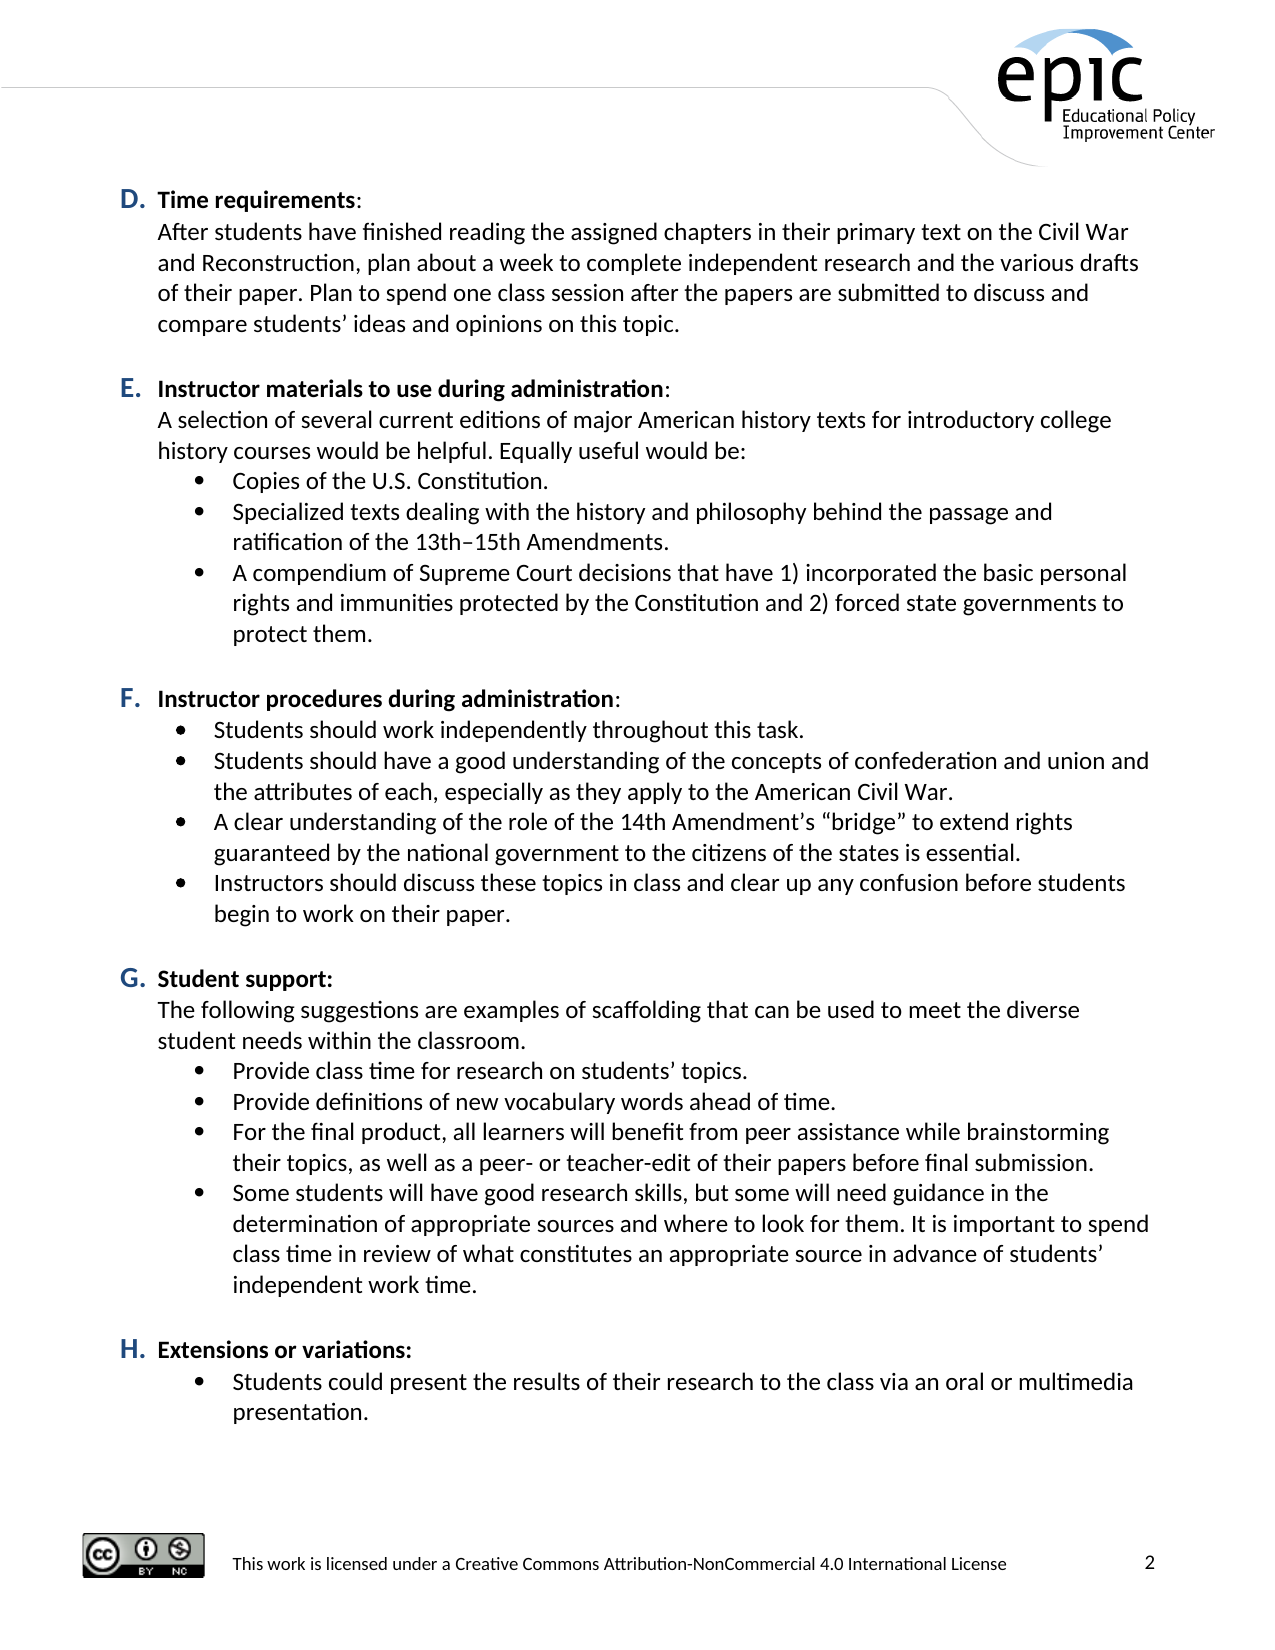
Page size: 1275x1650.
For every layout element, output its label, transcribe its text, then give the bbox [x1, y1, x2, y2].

list Students could present the results of their research to the class via an oral or multimedia presentation. [195, 1366, 1155, 1427]
list After students have finished reading the assigned chapters in their primary text on the Civil War and Reconstruction, plan about a week to complete independent research and the various drafts of their paper. Plan to spend one class session after the papers are submitted to discuss and compare students’ ideas and opinions on this topic. [157, 216, 1155, 338]
picture [0, 28, 1271, 166]
list Time requirements: [120, 181, 1155, 216]
list A clear understanding of the role of the 14th Amendment’s “bridge” to extend rights guaranteed by the national government to the citizens of the states is essential. [176, 806, 1155, 867]
list The following suggestions are examples of scaffolding that can be used to meet the diverse student needs within the classroom. [157, 994, 1155, 1056]
list Students should have a good understanding of the concepts of confederation and union and the attributes of each, especially as they apply to the American Civil War. [176, 745, 1155, 806]
picture [82, 1533, 205, 1578]
list Extensions or variations: [120, 1330, 1155, 1366]
list Instructors should discuss these topics in class and clear up any confusion before students begin to work on their paper. [176, 867, 1155, 928]
list Provide definitions of new vocabulary words ahead of time. [195, 1086, 1155, 1117]
list Specialized texts dealing with the history and philosophy behind the passage and ratification of the 13th–15th Amendments. [195, 496, 1155, 557]
list Instructor procedures during administration: [120, 679, 1155, 715]
list Students should work independently throughout this task. [176, 715, 1155, 745]
list For the final product, all learners will benefit from peer assistance while brainstorming their topics, as well as a peer- or teacher-edit of their papers before final submission. [195, 1117, 1155, 1178]
list Provide class time for research on students’ topics. [195, 1056, 1155, 1086]
list Copies of the U.S. Constitution. [195, 465, 1155, 496]
list A compendium of Supreme Court decisions that have 1) incorporated the basic personal rights and immunities protected by the Constitution and 2) forced state governments to protect them. [195, 557, 1155, 648]
list Some students will have good research skills, but some will need guidance in the determination of appropriate sources and where to look for them. It is important to spend class time in review of what constitutes an appropriate source in advance of students’ independent work time. [195, 1178, 1155, 1300]
text A selection of several current editions of major American history texts for introductory college history courses would be helpful. Equally useful would be: [157, 404, 1155, 465]
list Student support: [120, 959, 1155, 994]
list Instructor materials to use during administration: [120, 369, 1155, 404]
